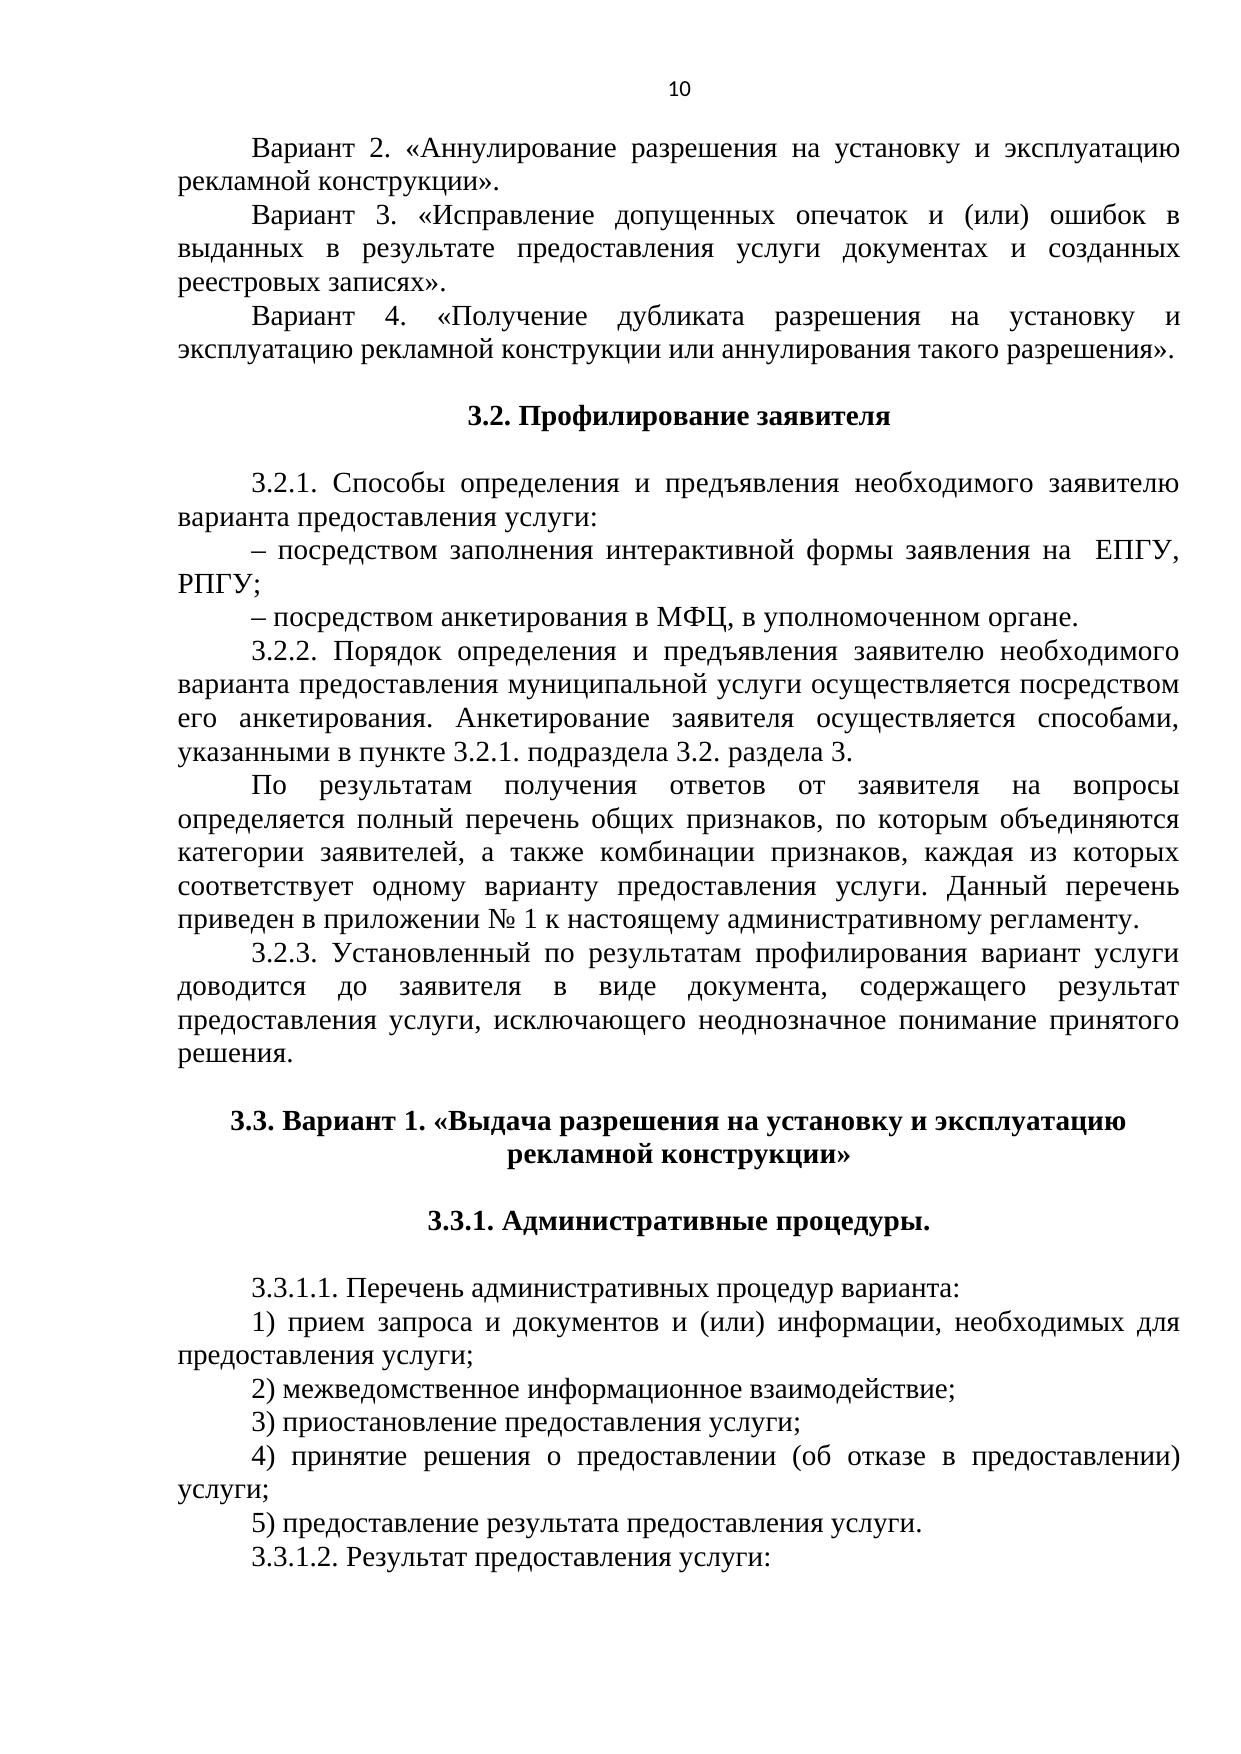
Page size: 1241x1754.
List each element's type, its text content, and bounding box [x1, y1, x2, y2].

text 3.2.2. Порядок определения и предъявления заявителю необходимого варианта предоставления муниципальной услуги осуществляется посредством его анкетирования. Анкетирование заявителя осуществляется способами, указанными в пункте 3.2.1. подраздела 3.2. раздела 3. [177, 633, 1181, 767]
text 3.3.1.1. Перечень административных процедур варианта: [177, 1270, 1181, 1304]
text 3.2.3. Установленный по результатам профилирования вариант услуги доводится до заявителя в виде документа, содержащего результат предоставления услуги, исключающего неоднозначное понимание принятого решения. [177, 935, 1181, 1069]
text 3.3.1.2. Результат предоставления услуги: [177, 1539, 1181, 1572]
text Вариант 2. «Аннулирование разрешения на установку и эксплуатацию рекламной конструкции». [177, 130, 1181, 197]
text 3.3.1. Административные процедуры. [177, 1203, 1181, 1237]
text 1) прием запроса и документов и (или) информации, необходимых для предоставления услуги; [177, 1304, 1181, 1371]
text 3.2. Профилирование заявителя [177, 398, 1181, 432]
text По результатам получения ответов от заявителя на вопросы определяется полный перечень общих признаков, по которым объединяются категории заявителей, а также комбинации признаков, каждая из которых соответствует одному варианту предоставления услуги. Данный перечень приведен в приложении № 1 к настоящему административному регламенту. [177, 767, 1181, 935]
text Вариант 4. «Получение дубликата разрешения на установку и эксплуатацию рекламной конструкции или аннулирования такого разрешения». [177, 298, 1181, 365]
text – посредством заполнения интерактивной формы заявления на ЕПГУ, РПГУ; [177, 532, 1181, 599]
text 3) приостановление предоставления услуги; [177, 1404, 1181, 1438]
text 3.2.1. Способы определения и предъявления необходимого заявителю варианта предоставления услуги: [177, 465, 1181, 532]
text 2) межведомственное информационное взаимодействие; [177, 1371, 1181, 1404]
text 5) предоставление результата предоставления услуги. [177, 1505, 1181, 1539]
text Вариант 3. «Исправление допущенных опечаток и (или) ошибок в выданных в результате предоставления услуги документах и созданных реестровых записях». [177, 197, 1181, 298]
text – посредством анкетирования в МФЦ, в уполномоченном органе. [177, 599, 1181, 633]
text 3.3. Вариант 1. «Выдача разрешения на установку и эксплуатацию рекламной конструкции» [177, 1103, 1181, 1170]
text 4) принятие решения о предоставлении (об отказе в предоставлении) услуги; [177, 1438, 1181, 1505]
